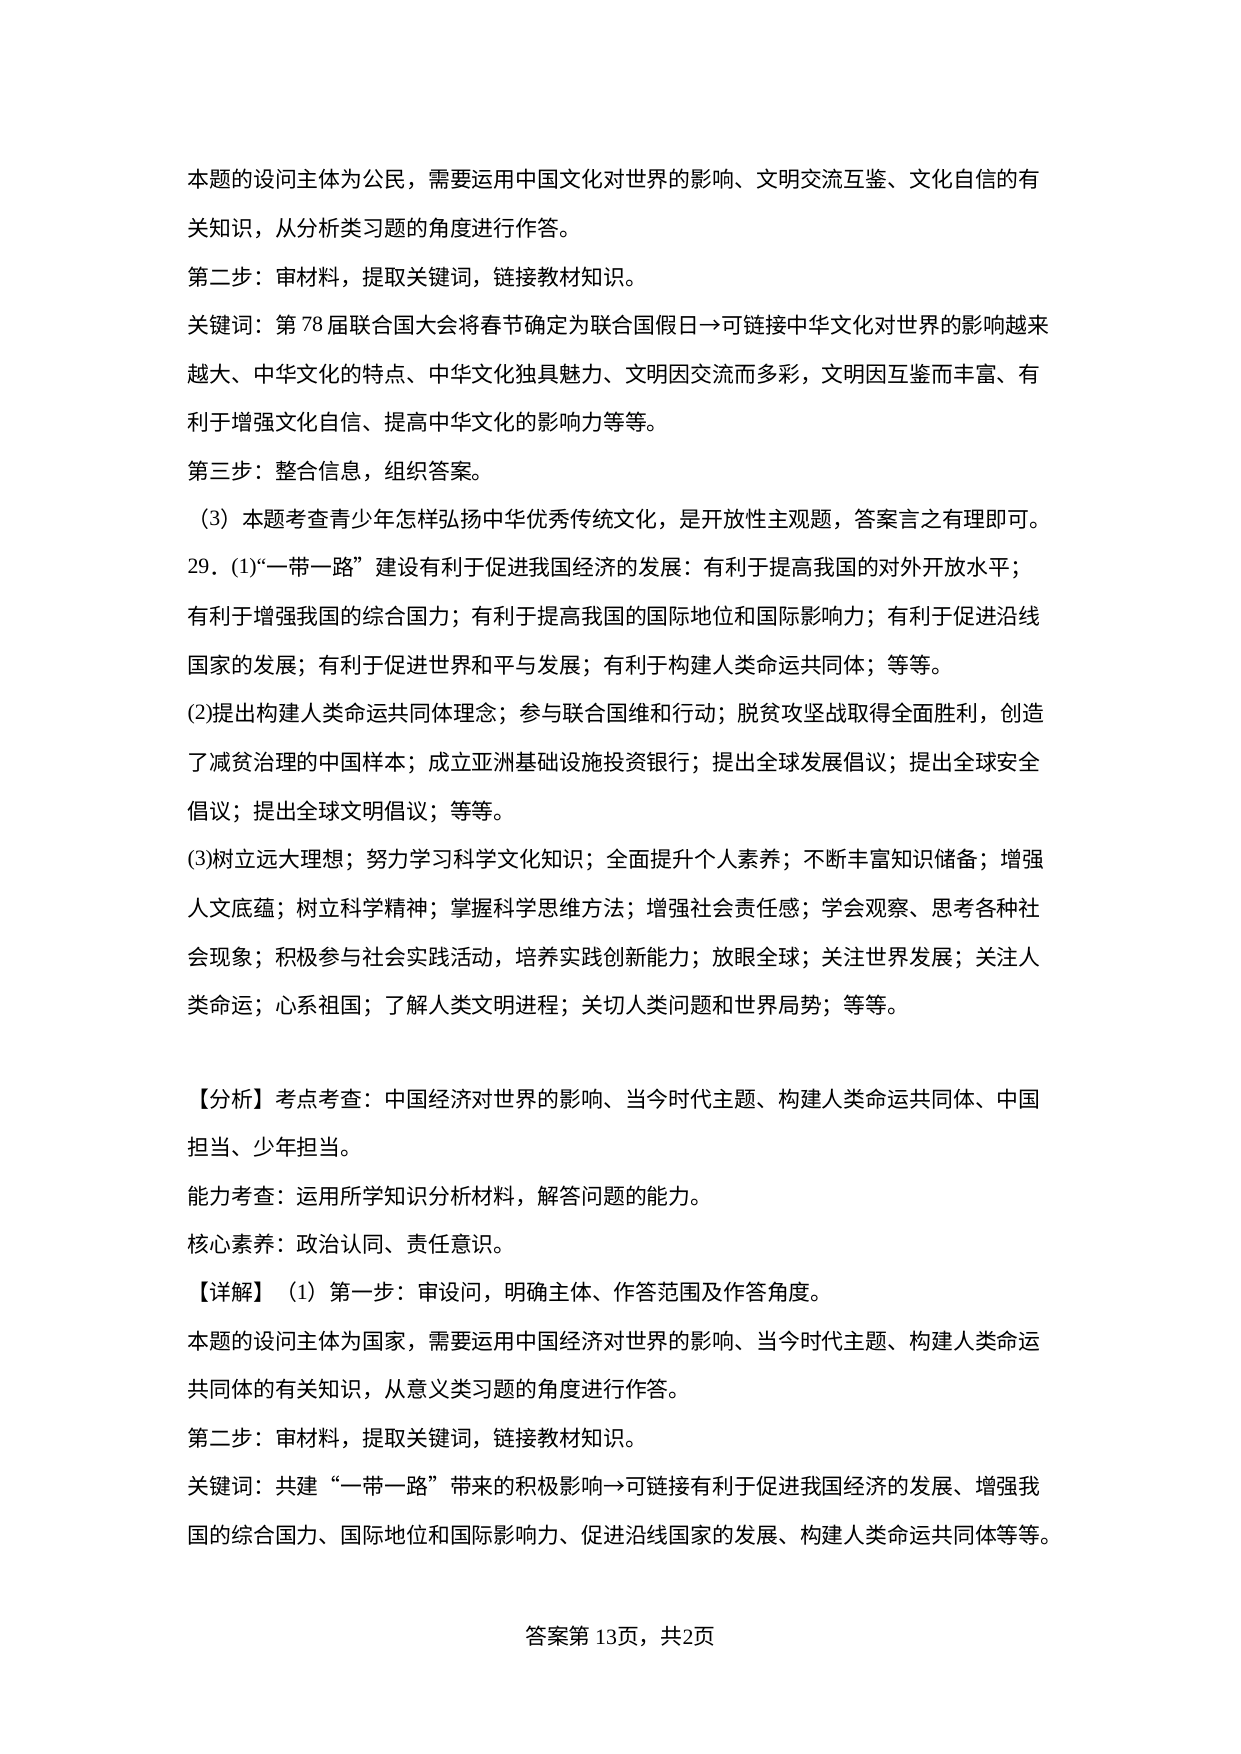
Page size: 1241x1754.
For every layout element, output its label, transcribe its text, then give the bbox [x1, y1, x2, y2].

text （3）本题考查青少年怎样弘扬中华优秀传统文化，是开放性主观题，答案言之有理即可。 [187, 502, 1053, 534]
text 能力考查：运用所学知识分析材料，解答问题的能力。 [187, 1178, 1053, 1211]
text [187, 1469, 1053, 1550]
text 第三步：整合信息，组织答案。 [187, 453, 1053, 486]
text 【分析】考点考查：中国经济对世界的影响、当今时代主题、构建人类命运共同体、中国担当、少年担当。 [187, 1081, 1053, 1162]
text 关键词：第78届联合国大会将春节确定为联合国假日→可链接中华文化对世界的影响越来越大、中华文化的特点、中华文化独具魅力、文明因交流而多彩，文明因互鉴而丰富、有利于增强文化自信、提高中华文化的影响力等等。 [187, 307, 1053, 437]
text 核心素养：政治认同、责任意识。 [187, 1227, 1053, 1259]
text (2)提出构建人类命运共同体理念；参与联合国维和行动；脱贫攻坚战取得全面胜利，创造了减贫治理的中国样本；成立亚洲基础设施投资银行；提出全球发展倡议；提出全球安全倡议；提出全球文明倡议；等等。 [187, 696, 1053, 826]
text 本题的设问主体为国家，需要运用中国经济对世界的影响、当今时代主题、构建人类命运共同体的有关知识，从意义类习题的角度进行作答。 [187, 1323, 1053, 1404]
text 第二步：审材料，提取关键词，链接教材知识。 [187, 259, 1053, 292]
text 【详解】（1）第一步：审设问，明确主体、作答范围及作答角度。 [187, 1275, 1053, 1307]
text (3)树立远大理想；努力学习科学文化知识；全面提升个人素养；不断丰富知识储备；增强人文底蕴；树立科学精神；掌握科学思维方法；增强社会责任感；学会观察、思考各种社会现象；积极参与社会实践活动，培养实践创新能力；放眼全球；关注世界发展；关注人类命运；心系祖国；了解人类文明进程；关切人类问题和世界局势；等等。 [187, 842, 1053, 1020]
text 第二步：审材料，提取关键词，链接教材知识。 [187, 1420, 1053, 1453]
text 本题的设问主体为公民，需要运用中国文化对世界的影响、文明交流互鉴、文化自信的有关知识，从分析类习题的角度进行作答。 [187, 162, 1053, 243]
text 29．(1)“一带一路”建设有利于促进我国经济的发展：有利于提高我国的对外开放水平；有利于增强我国的综合国力；有利于提高我国的国际地位和国际影响力；有利于促进沿线国家的发展；有利于促进世界和平与发展；有利于构建人类命运共同体；等等。 [187, 550, 1053, 680]
